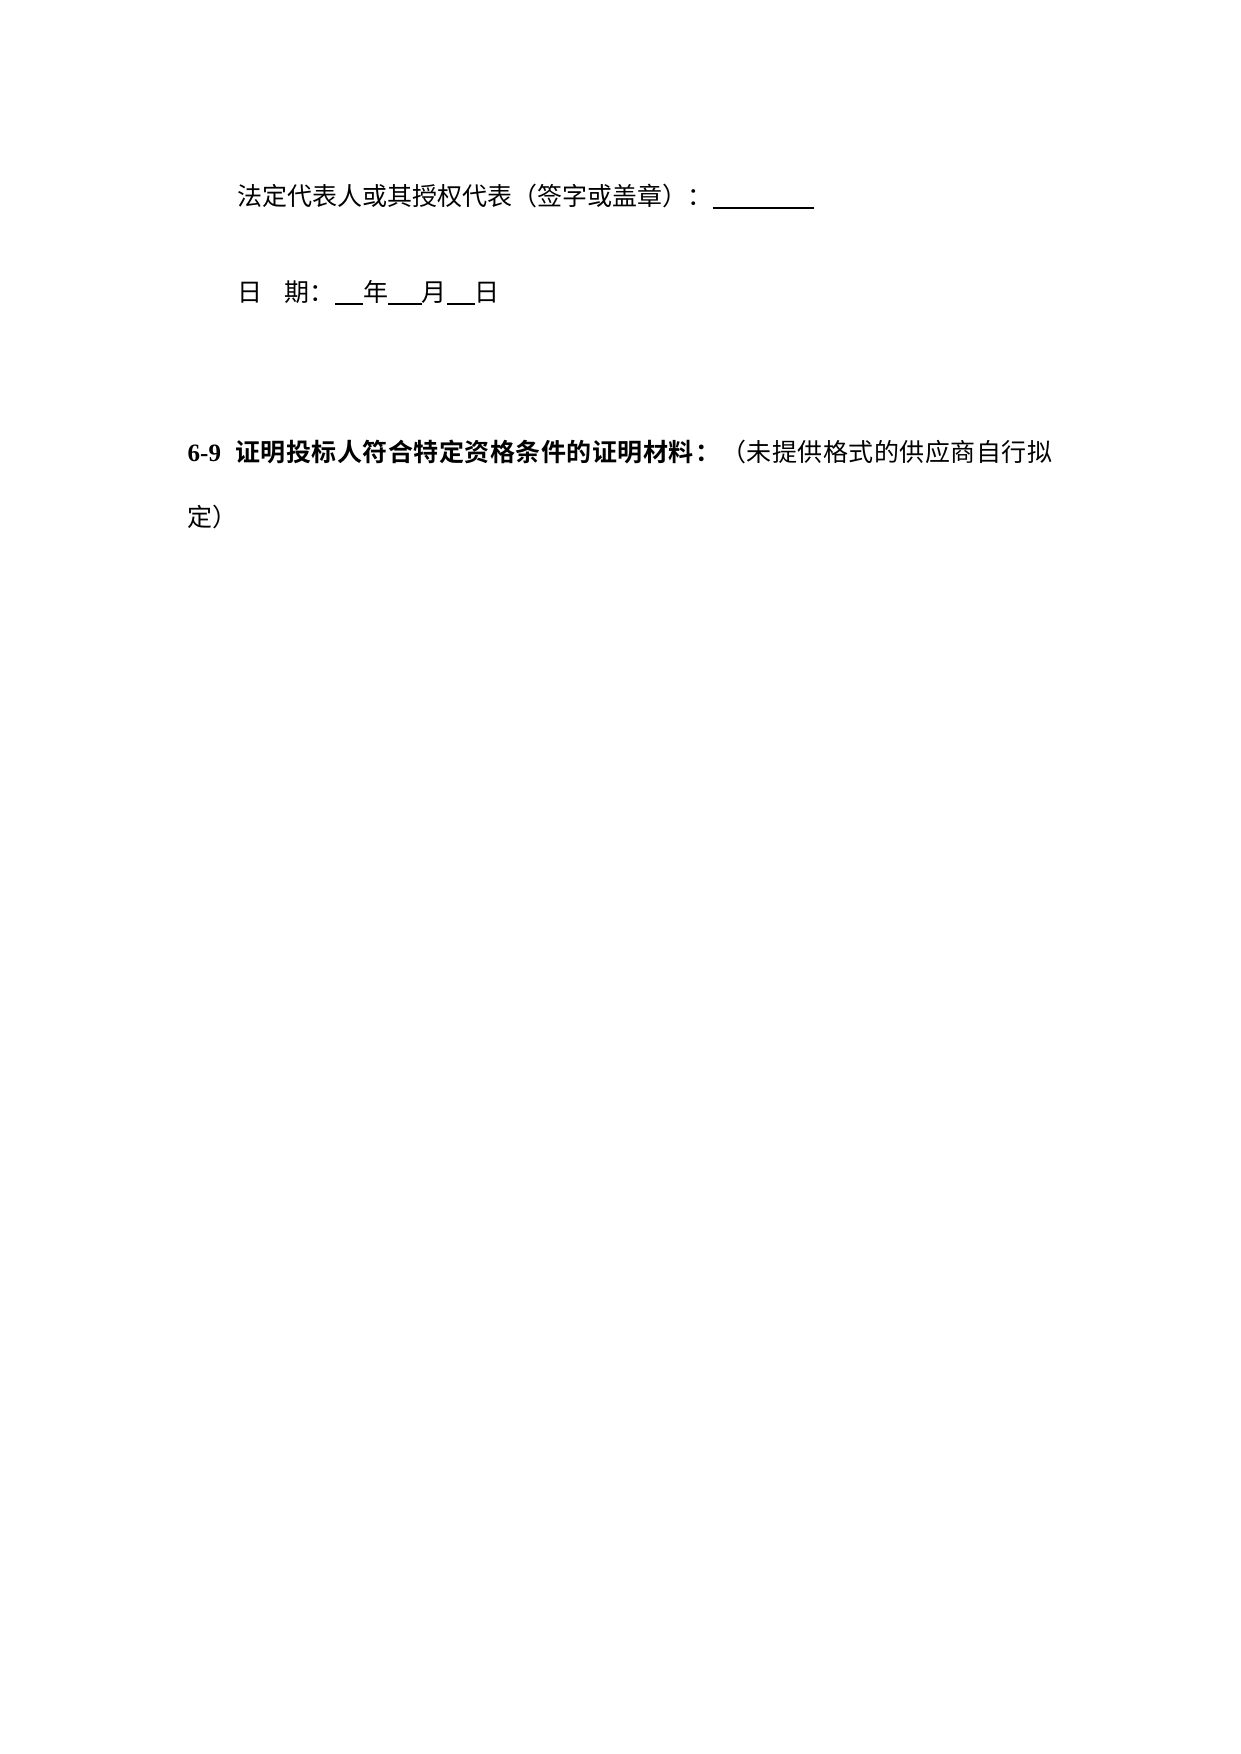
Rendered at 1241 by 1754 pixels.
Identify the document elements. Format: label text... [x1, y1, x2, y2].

text 6-9 证明投标人符合特定资格条件的证明材料：（未提供格式的供应商自行拟定） [187, 418, 1053, 548]
text 法定代表人或其授权代表（签字或盖章）： [187, 162, 1053, 227]
text 日 期： 年 月 日 [187, 258, 1053, 323]
